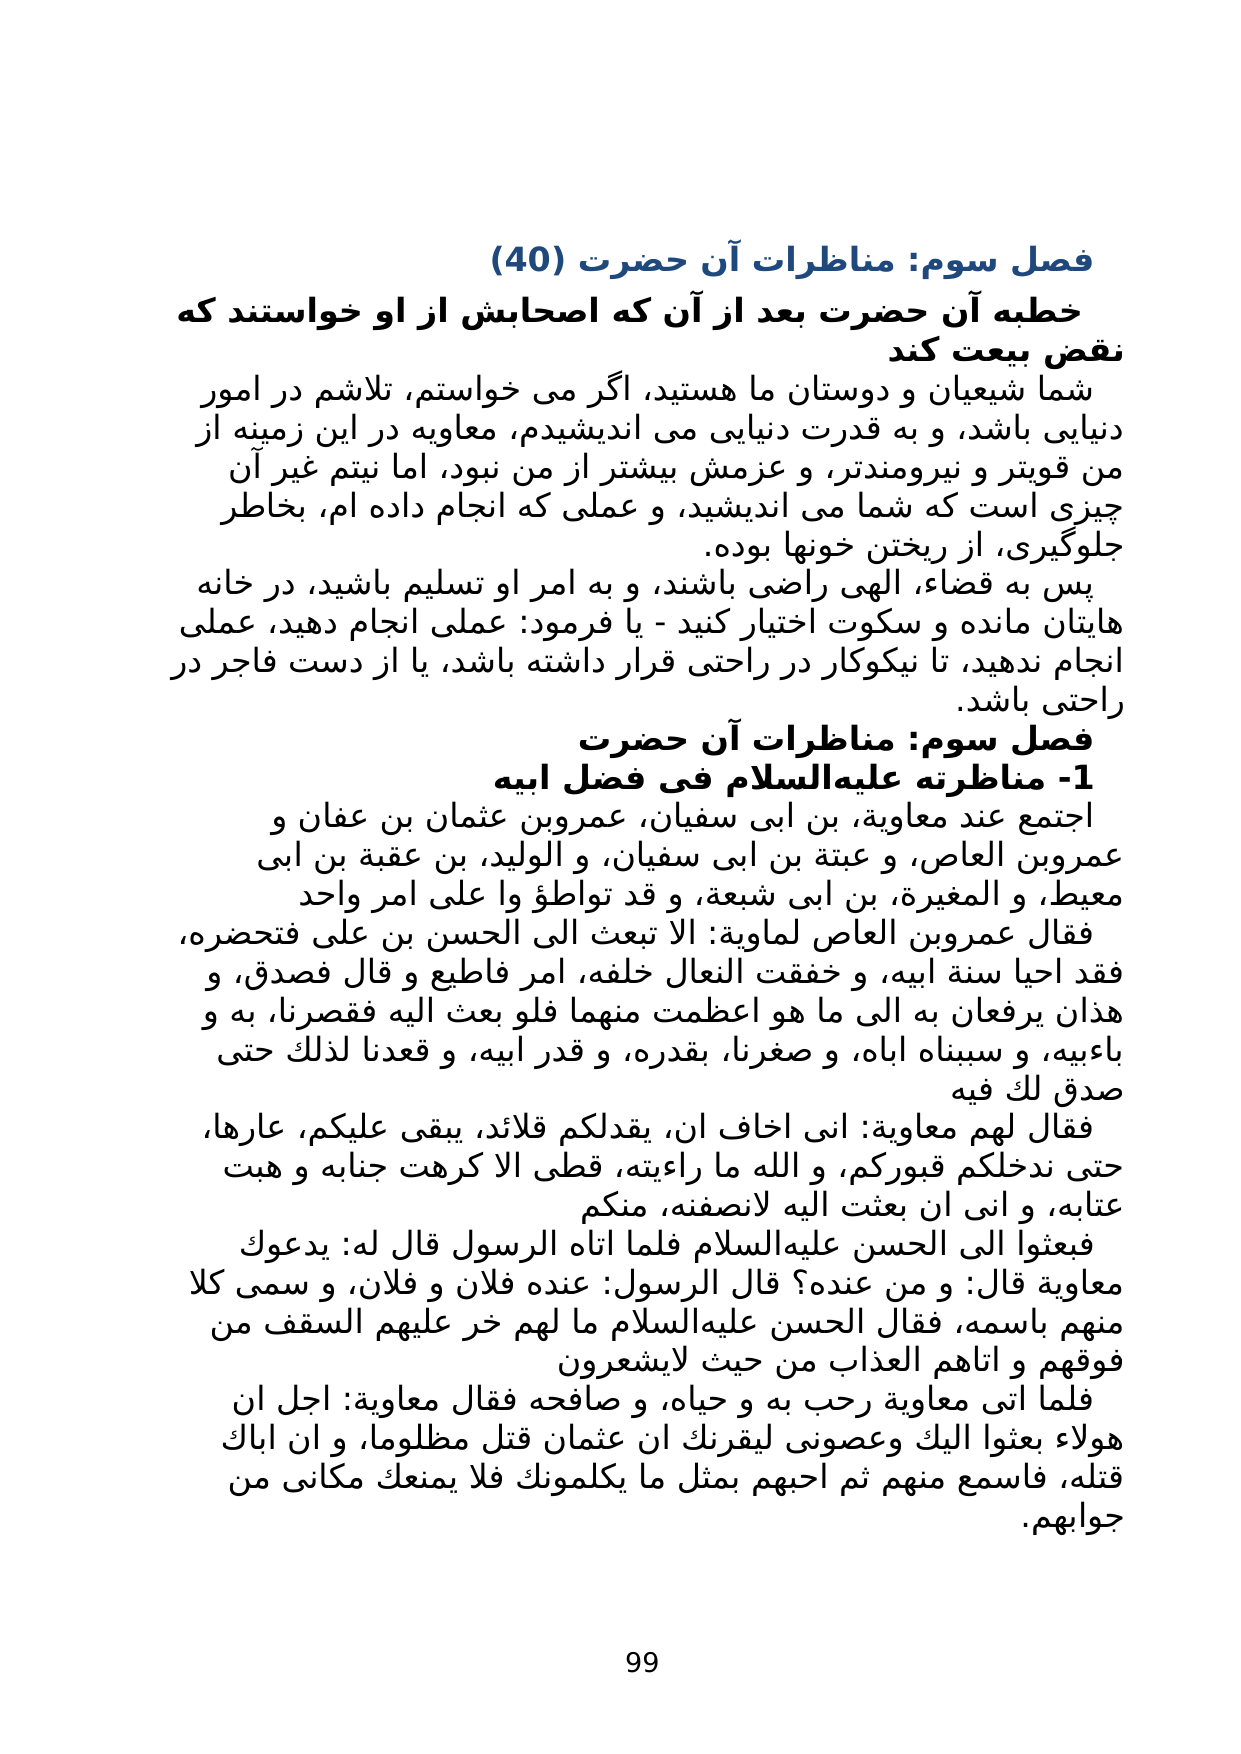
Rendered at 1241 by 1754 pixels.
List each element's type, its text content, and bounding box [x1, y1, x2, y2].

subtitle فصل سوم: مناظرات آن حضرت (40) [159, 241, 1125, 279]
text فلما اتى معاوية رحب به و حياه، و صافحه فقال معاوية: اجل ان هولاء بعثوا اليك وعصونى ليقرنك ان عثمان قتل مظلوما، و ان اباك قتله، فاسمع منهم ثم احبهم بمثل ما يكلمونك فلا يمنعك مكانى من جوابهم. [159, 1380, 1125, 1535]
text فبعثوا الى الحسن عليه‌السلام فلما اتاه الرسول قال له: يدعوك معاوية قال: و من عنده؟ قال الرسول: عنده فلان و فلان، و سمى كلا منهم باسمه، فقال الحسن عليه‌السلام ما لهم خر عليهم السقف من فوقهم و اتاهم العذاب من حيث لايشعرون [159, 1224, 1125, 1380]
text شما شيعيان و دوستان ما هستيد، اگر مى خواستم، تلاشم در امور دنيايى باشد، و به قدرت دنيايى مى انديشيدم، معاويه در اين زمينه از من قويتر و نيرومندتر، و عزمش بيشتر از من نبود، اما نيتم غير آن چيزى است كه شما مى انديشيد، و عملى كه انجام داده ام، بخاطر جلوگيرى، از ريختن خونها بوده. [159, 369, 1125, 564]
text پس به قضاء، الهى راضى باشند، و به امر او تسليم باشيد، در خانه هايتان مانده و سكوت اختيار كنيد - يا فرمود: عملى انجام دهيد، عملى انجام ندهيد، تا نيكوكار در راحتى قرار داشته باشد، يا از دست فاجر در راحتى باشد. [159, 564, 1125, 719]
text 1- مناظرته عليه‌السلام فى فضل ابيه [159, 758, 1125, 797]
text فقال عمروبن العاص لماوية: الا تبعث الى الحسن بن على فتحضره، فقد احيا سنة ابيه، و خفقت النعال خلفه، امر فاطيع و قال فصدق، و هذان يرفعان به الى ما هو اعظمت منهما فلو بعث اليه فقصرنا، به و باءبيه، و سببناه اباه، و صغرنا، بقدره، و قدر ابيه، و قعدنا لذلك حتى صدق لك فيه [159, 913, 1125, 1108]
text فقال لهم معاوية: انى اخاف ان، يقدلكم قلائد، يبقى عليكم، عارها، حتى ندخلكم قبوركم، و الله ما راءيته، قطى الا كرهت جنابه و هبت عتابه، و انى ان بعثت اليه لانصفنه، منكم [159, 1108, 1125, 1224]
text خطبه آن حضرت بعد از آن كه اصحابش از او خواستند كه نقض بيعت كند [159, 292, 1125, 369]
text فصل سوم: مناظرات آن حضرت [159, 719, 1125, 758]
text اجتمع عند معاوية، بن ابى سفيان، عمروبن عثمان بن عفان و عمروبن العاص، و عبتة بن ابى سفيان، و الوليد، بن عقبة بن ابى معيط، و المغيرة، بن ابى شبعة، و قد تواطؤ وا على امر واحد [159, 797, 1125, 913]
